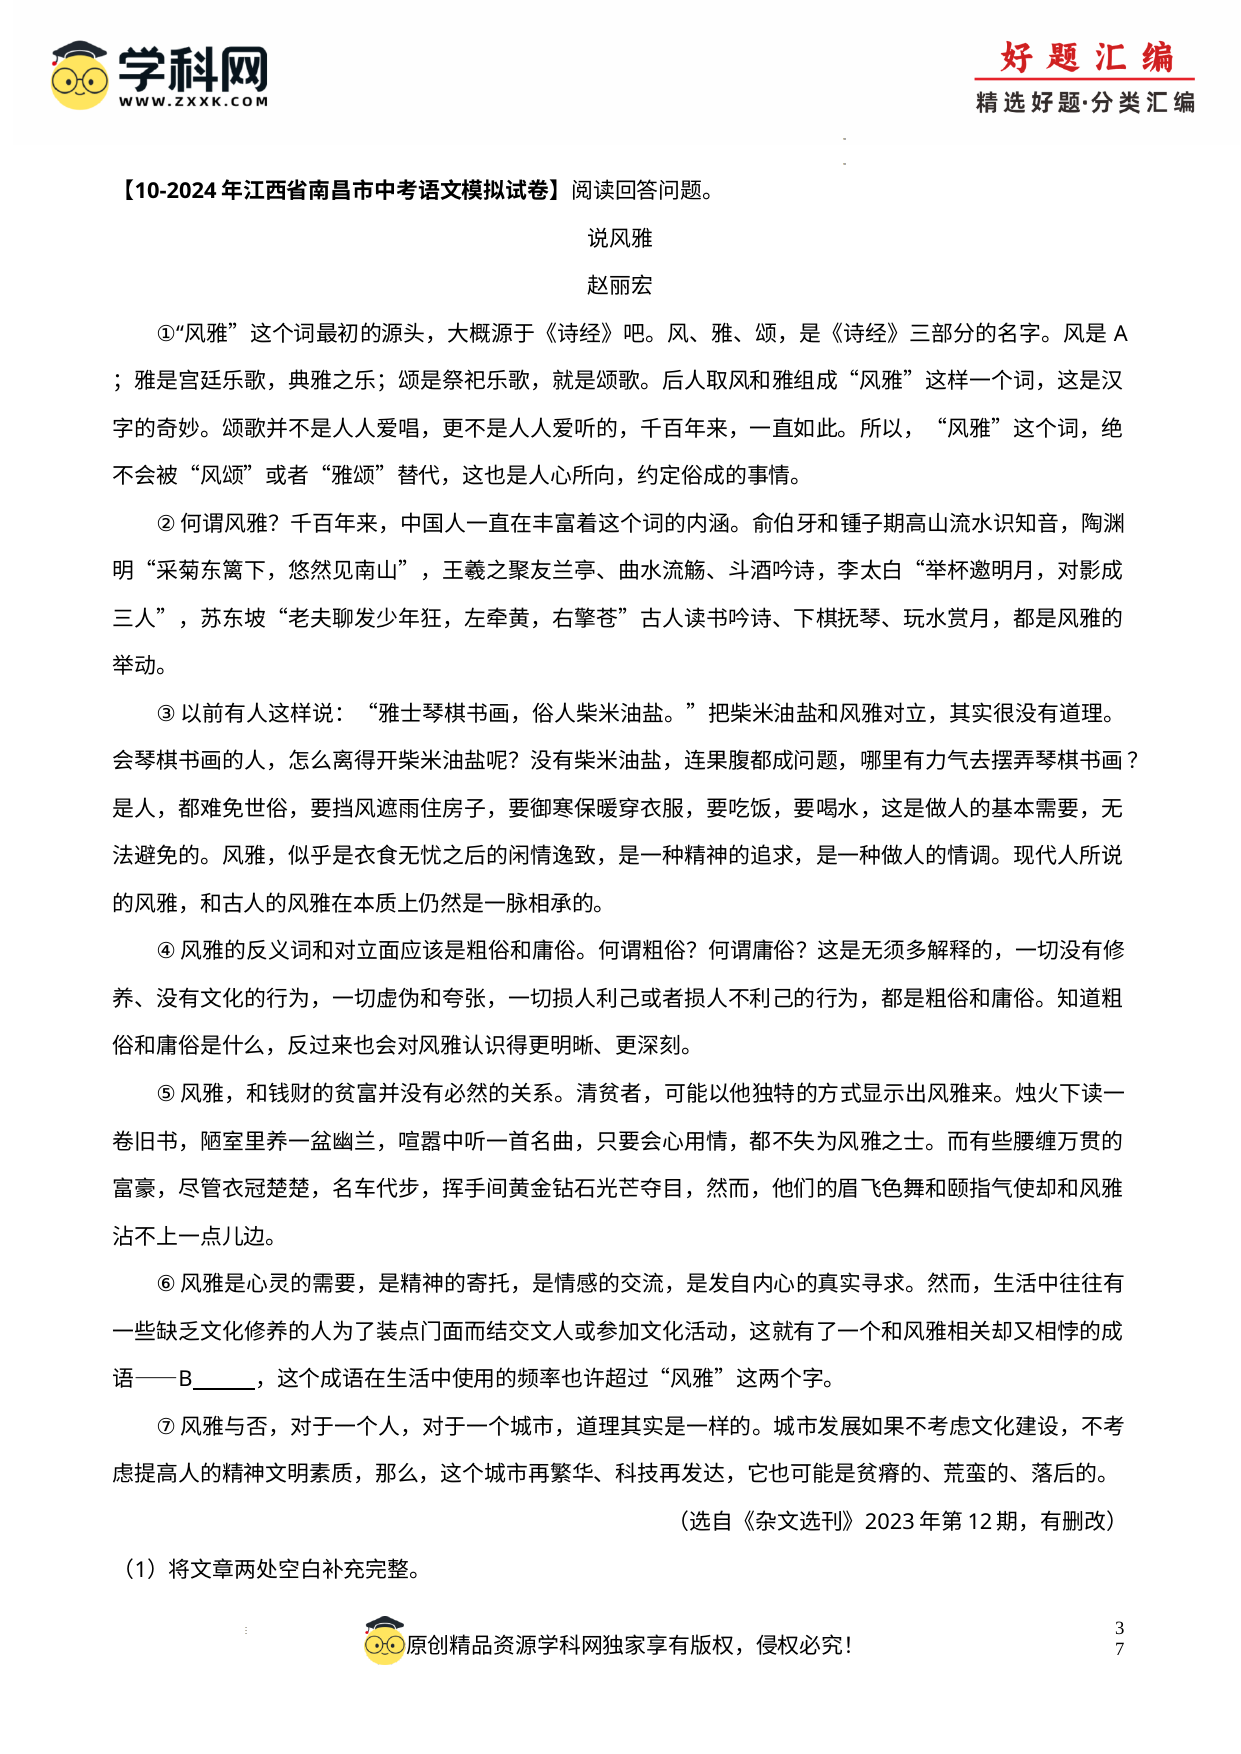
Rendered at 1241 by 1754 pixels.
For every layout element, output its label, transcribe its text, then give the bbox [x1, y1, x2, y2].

text ③以前有人这样说：“雅士琴棋书画，俗人柴米油盐。”把柴米油盐和风雅对立，其实很没有道理。会琴棋书画的人，怎么离得开柴米油盐呢？没有柴米油盐，连果腹都成问题，哪里有力气去摆弄琴棋书画？是人，都难免世俗，要挡风遮雨住房子，要御寒保暖穿衣服，要吃饭，要喝水，这是做人的基本需要，无法避免的。风雅，似乎是衣食无忧之后的闲情逸致，是一种精神的追求，是一种做人的情调。现代人所说的风雅，和古人的风雅在本质上仍然是一脉相承的。 [112, 696, 1128, 918]
text ②何谓风雅？千百年来，中国人一直在丰富着这个词的内涵。俞伯牙和锺子期高山流水识知音，陶渊明“采菊东篱下，悠然见南山”，王羲之聚友兰亭、曲水流觞、斗酒吟诗，李太白“举杯邀明月，对影成三人”，苏东坡“老夫聊发少年狂，左牵黄，右擎苍”古人读书吟诗、下棋抚琴、玩水赏月，都是风雅的举动。 [112, 506, 1128, 680]
picture [364, 1616, 406, 1665]
text ⑥风雅是心灵的需要，是精神的寄托，是情感的交流，是发自内心的真实寻求。然而，生活中往往有一些缺乏文化修养的人为了装点门面而结交文人或参加文化活动，这就有了一个和风雅相关却又相悖的成语——B ，这个成语在生活中使用的频率也许超过“风雅”这两个字。 [112, 1266, 1128, 1393]
text 赵丽宏 [112, 268, 1128, 300]
text 说风雅 [112, 221, 1128, 252]
text ⑦风雅与否，对于一个人，对于一个城市，道理其实是一样的。城市发展如果不考虑文化建设，不考虑提高人的精神文明素质，那么，这个城市再繁华、科技再发达，它也可能是贫瘠的、荒蛮的、落后的。 [112, 1409, 1128, 1488]
text 【10-2024年江西省南昌市中考语文模拟试卷】阅读回答问题。 [112, 173, 1128, 205]
text ④风雅的反义词和对立面应该是粗俗和庸俗。何谓粗俗？何谓庸俗？这是无须多解释的，一切没有修养、没有文化的行为，一切虚伪和夸张，一切损人利己或者损人不利己的行为，都是粗俗和庸俗。知道粗俗和庸俗是什么，反过来也会对风雅认识得更明晰、更深刻。 [112, 933, 1128, 1060]
text （1）将文章两处空白补充完整。 [112, 1552, 1128, 1583]
text （选自《杂文选刊》2023年第12期，有删改） [112, 1504, 1128, 1536]
text ①“风雅”这个词最初的源头，大概源于《诗经》吧。风、雅、颂，是《诗经》三部分的名字。风是A ；雅是宫廷乐歌，典雅之乐；颂是祭祀乐歌，就是颂歌。后人取风和雅组成“风雅”这样一个词，这是汉字的奇妙。颂歌并不是人人爱唱，更不是人人爱听的，千百年来，一直如此。所以，“风雅”这个词，绝不会被“风颂”或者“雅颂”替代，这也是人心所向，约定俗成的事情。 [112, 316, 1128, 490]
text ⑤风雅，和钱财的贫富并没有必然的关系。清贫者，可能以他独特的方式显示出风雅来。烛火下读一卷旧书，陋室里养一盆幽兰，喧嚣中听一首名曲，只要会心用情，都不失为风雅之士。而有些腰缠万贯的富豪，尽管衣冠楚楚，名车代步，挥手间黄金钻石光芒夺目，然而，他们的眉飞色舞和颐指气使却和风雅沾不上一点儿边。 [112, 1076, 1128, 1250]
picture [12, 0, 1241, 145]
